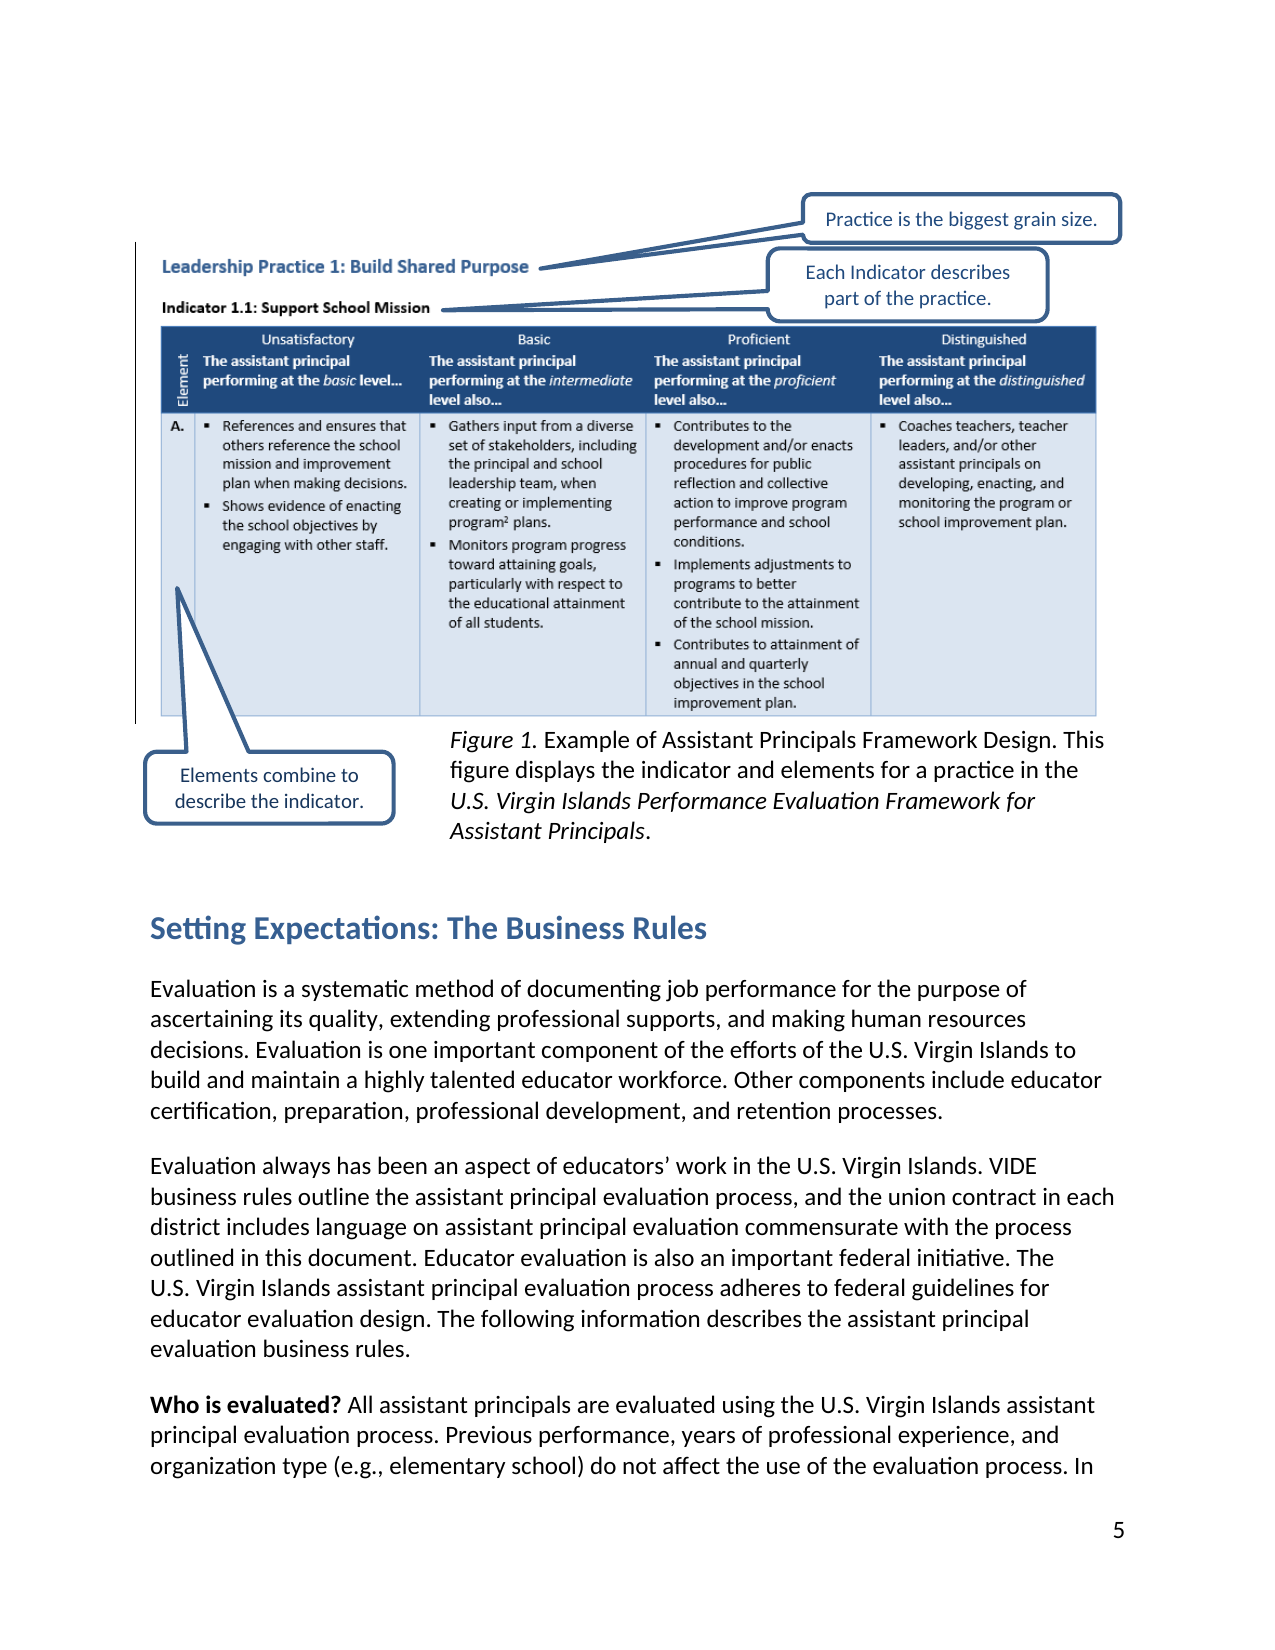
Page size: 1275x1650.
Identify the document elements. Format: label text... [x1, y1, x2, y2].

text Evaluation always has been an aspect of educators’ work in the U.S. Virgin Islands. VIDE business rules outline the assistant principal evaluation process, and the union contract in each district includes language on assistant principal evaluation commensurate with the process outlined in this document. Educator evaluation is also an important federal initiative. The U.S. Virgin Islands assistant principal evaluation process adheres to federal guidelines for educator evaluation design. The following information describes the assistant principal evaluation business rules. [150, 1150, 1125, 1364]
text Evaluation is a systematic method of documenting job performance for the purpose of ascertaining its quality, extending professional supports, and making human resources decisions. Evaluation is one important component of the efforts of the U.S. Virgin Islands to build and maintain a highly talented educator workforce. Other components include educator certification, preparation, professional development, and retention processes. [150, 973, 1125, 1125]
text Figure 1. Example of Assistant Principals Framework Design. This figure displays the indicator and elements for a practice in the U.S. Virgin Islands Performance Evaluation Framework for Assistant Principals. [450, 724, 1125, 846]
picture [150, 241, 1103, 724]
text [150, 1389, 1125, 1481]
subtitle Setting Expectations: The Business Rules [150, 907, 1125, 948]
picture [670, 241, 730, 249]
